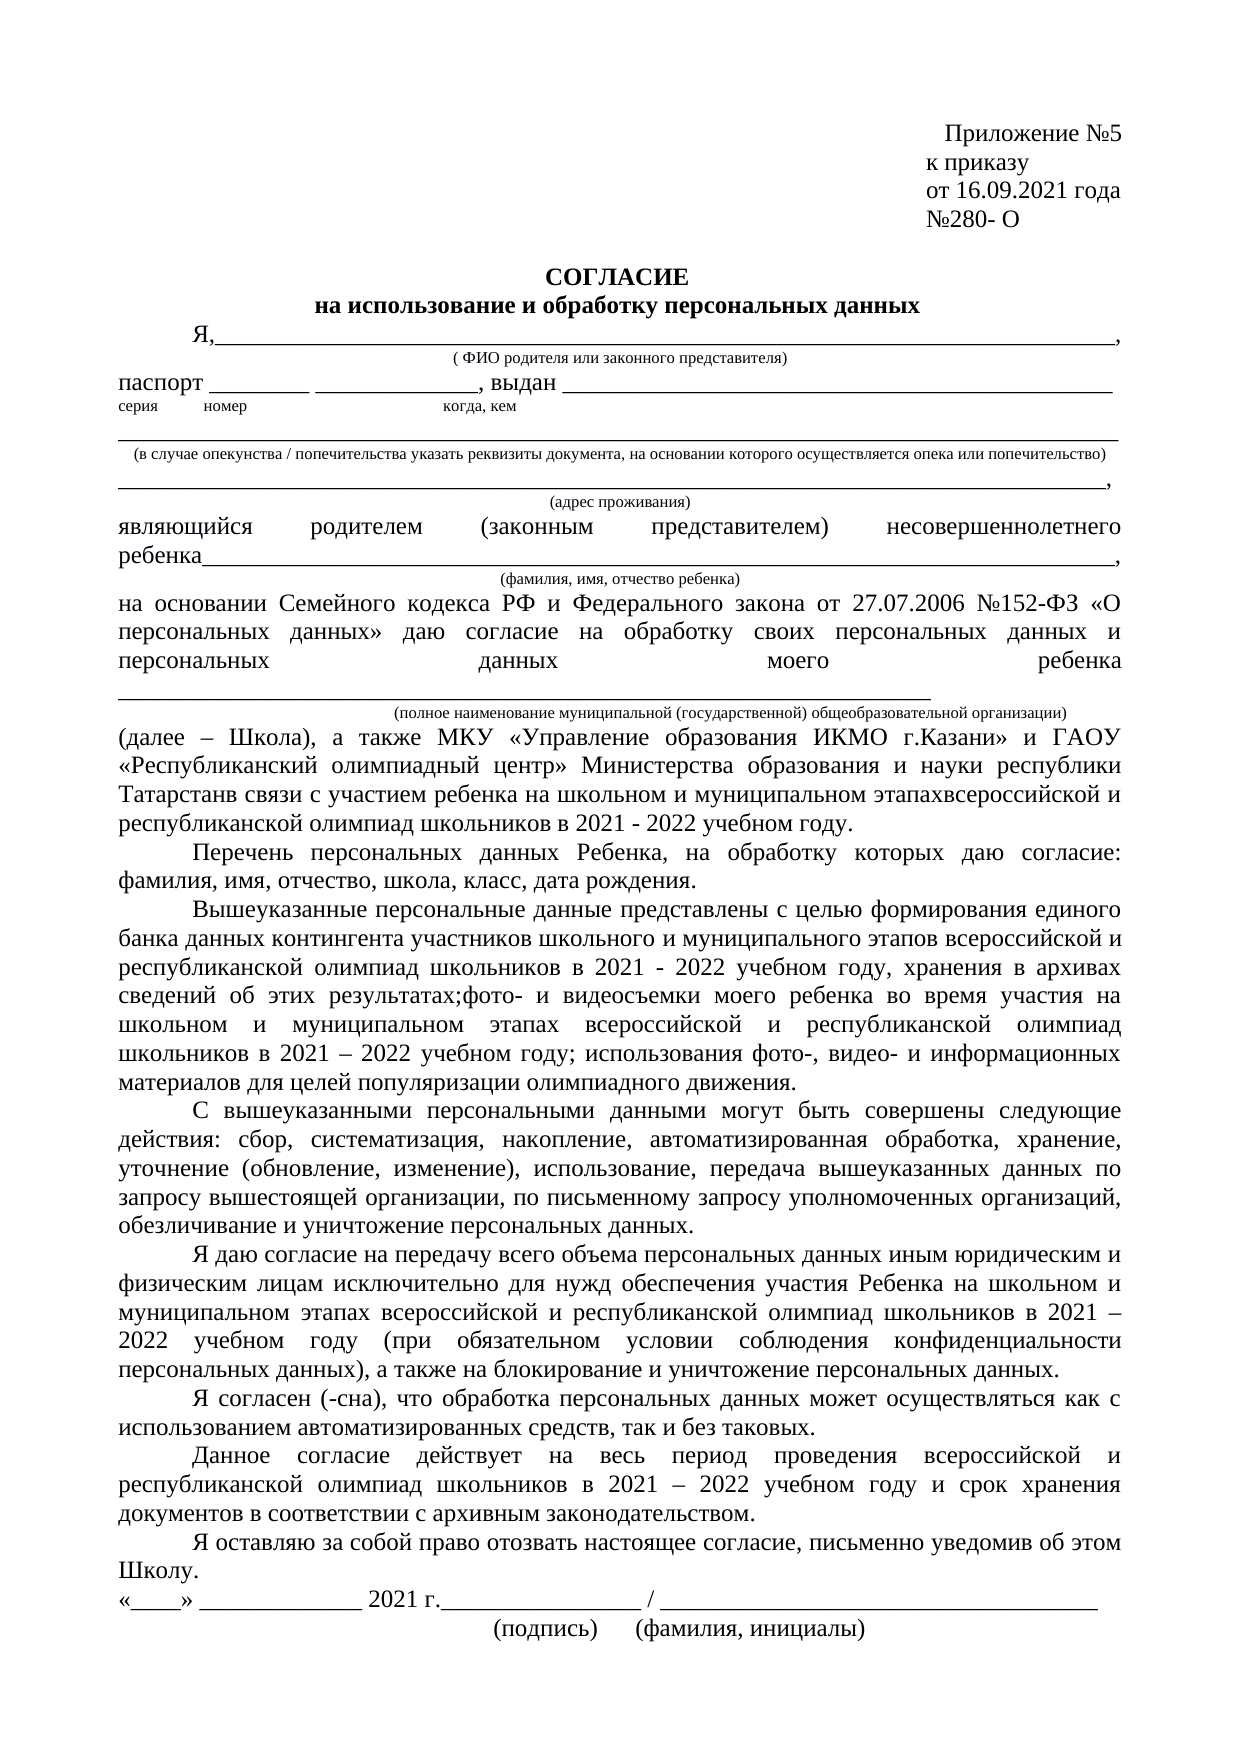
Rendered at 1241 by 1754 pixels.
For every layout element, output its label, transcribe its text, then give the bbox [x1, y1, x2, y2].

text (фамилия, имя, отчество ребенка) [118, 568, 1122, 588]
text «____» _____________ 2021 г.________________ / ___________________________________ [118, 1584, 1122, 1613]
text Перечень персональных данных Ребенка, на обработку которых даю согласие: фамилия, имя, отчество, школа, класс, дата рождения. [118, 837, 1122, 894]
text Я оставляю за собой право отозвать настоящее согласие, письменно уведомив об этом Школу. [118, 1527, 1122, 1584]
text Данное согласие действует на весь период проведения всероссийской и республиканской олимпиад школьников в 2021 – 2022 учебном году и срок хранения документов в соответствии с архивным законодательством. [118, 1441, 1122, 1527]
text Я,________________________________________________________________________, [118, 319, 1122, 348]
text №280- О [901, 204, 1122, 233]
text (подпись) (фамилия, инициалы) [118, 1613, 1122, 1642]
text являющийся родителем (законным представителем) несовершеннолетнего ребенка_________________________________________________________________________, [118, 511, 1122, 568]
text паспорт ________ _____________, выдан ____________________________________________ [118, 367, 1122, 396]
text от 16.09.2021 года [901, 176, 1122, 204]
text _______________________________________________________________________________, [118, 463, 1122, 492]
text на основании Семейного кодекса РФ и Федерального закона от 27.07.2006 №152-ФЗ «О персональных данных» даю согласие на обработку своих персональных данных и персональных данных моего ребенка _________________________________________________________________ [118, 588, 1122, 703]
text к приказу [901, 147, 1122, 176]
text (далее – Школа), а также МКУ «Управление образования ИКМО г.Казани» и ГАОУ «Республиканский олимпиадный центр» Министерства образования и науки республики Татарстанв связи с участием ребенка на школьном и муниципальном этапахвсероссийской и республиканской олимпиад школьников в 2021 - 2022 учебном году. [118, 722, 1122, 837]
text Я даю согласие на передачу всего объема персональных данных иным юридическим и физическим лицам исключительно для нужд обеспечения участия Ребенка на школьном и муниципальном этапах всероссийской и республиканской олимпиад школьников в 2021 – 2022 учебном году (при обязательном условии соблюдения конфиденциальности персональных данных), а также на блокирование и уничтожение персональных данных. [118, 1239, 1122, 1383]
text Приложение №5 [118, 118, 1122, 147]
text на использование и обработку персональных данных [118, 291, 1116, 319]
text Вышеуказанные персональные данные представлены с целью формирования единого банка данных контингента участников школьного и муниципального этапов всероссийской и республиканской олимпиад школьников в 2021 - 2022 учебном году, хранения в архивах сведений об этих результатах;фото- и видеосъемки моего ребенка во время участия на школьном и муниципальном этапах всероссийской и республиканской олимпиад школьников в 2021 – 2022 учебном году; использования фото-, видео- и информационных материалов для целей популяризации олимпиадного движения. [118, 894, 1122, 1096]
text (полное наименование муниципальной (государственной) общеобразовательной организации) [118, 703, 1122, 722]
text (в случае опекунства / попечительства указать реквизиты документа, на основании которого осуществляется опека или попечительство) [118, 444, 1122, 463]
text С вышеуказанными персональными данными могут быть совершены следующие действия: сбор, систематизация, накопление, автоматизированная обработка, хранение, уточнение (обновление, изменение), использование, передача вышеуказанных данных по запросу вышестоящей организации, по письменному запросу уполномоченных организаций, обезличивание и уничтожение персональных данных. [118, 1096, 1122, 1239]
text серия номер когда, кем [118, 396, 1122, 415]
text ________________________________________________________________________________ [118, 415, 1122, 444]
text СОГЛАСИЕ [118, 262, 1116, 291]
text ( ФИО родителя или законного представителя) [118, 348, 1122, 367]
text Я согласен (-сна), что обработка персональных данных может осуществляться как с использованием автоматизированных средств, так и без таковых. [118, 1383, 1122, 1441]
text (адрес проживания) [118, 492, 1122, 511]
